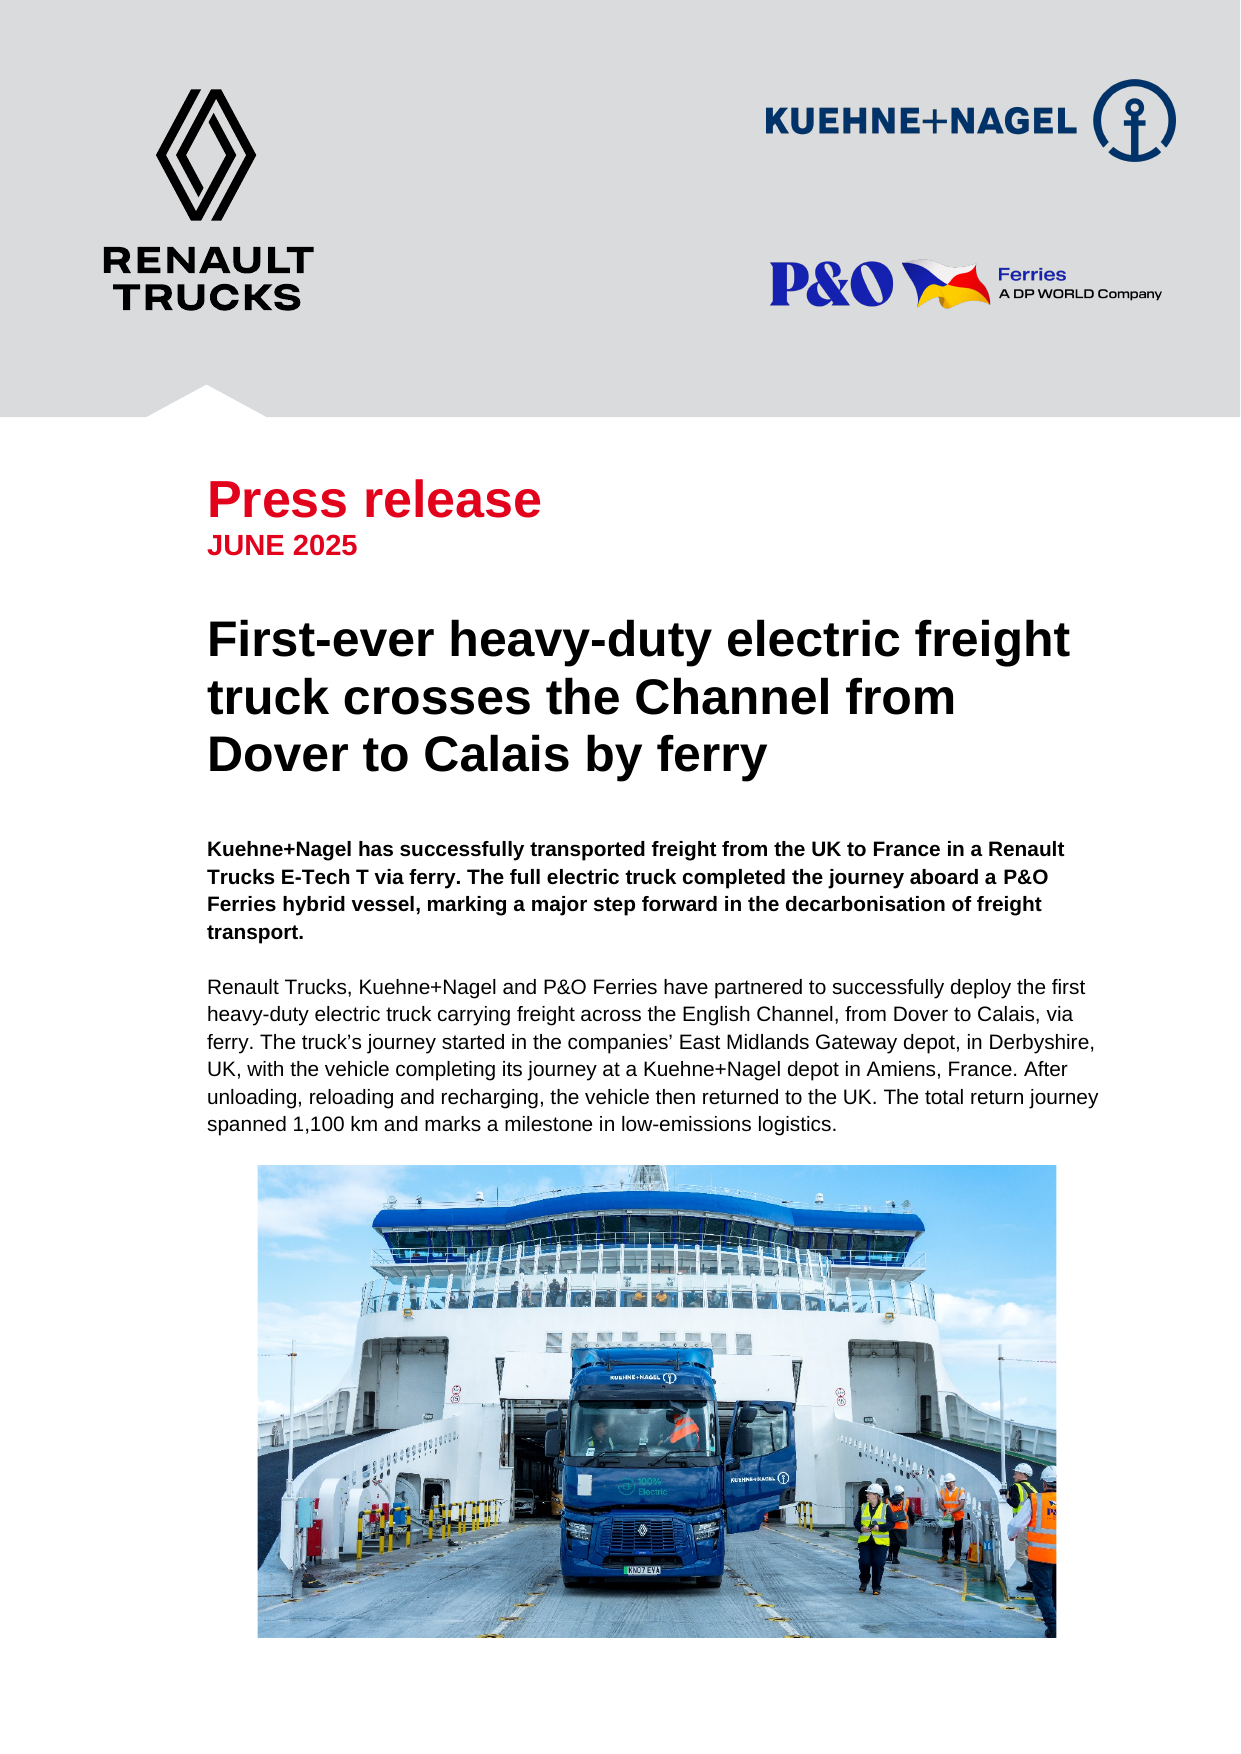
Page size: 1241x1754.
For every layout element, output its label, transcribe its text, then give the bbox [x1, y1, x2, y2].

text Press release JunE 2025 [207, 386, 1107, 562]
picture [766, 79, 1176, 162]
text Renault Trucks, Kuehne+Nagel and P&O Ferries have partnered to successfully deploy the first heavy-duty electric truck carrying freight across the English Channel, from Dover to Calais, via ferry. The truck’s journey started in the companies’ East Midlands Gateway depot, in Derbyshire, UK, with the vehicle completing its journey at a Kuehne+Nagel depot in Amiens, France. After unloading, reloading and recharging, the vehicle then returned to the UK. The total return journey spanned 1,100 km and marks a milestone in low-emissions logistics. [207, 975, 1107, 1162]
picture [257, 1165, 1057, 1638]
picture [742, 223, 1190, 354]
text First-ever heavy-duty electric freight truck crosses the Channel from Dover to Calais by ferry [207, 610, 1107, 782]
text Kuehne+Nagel has successfully transported freight from the UK to France in a Renault Trucks E-Tech T via ferry. The full electric truck completed the journey aboard a P&O Ferries hybrid vessel, marking a major step forward in the decarbonisation of freight transport. [207, 810, 1107, 944]
